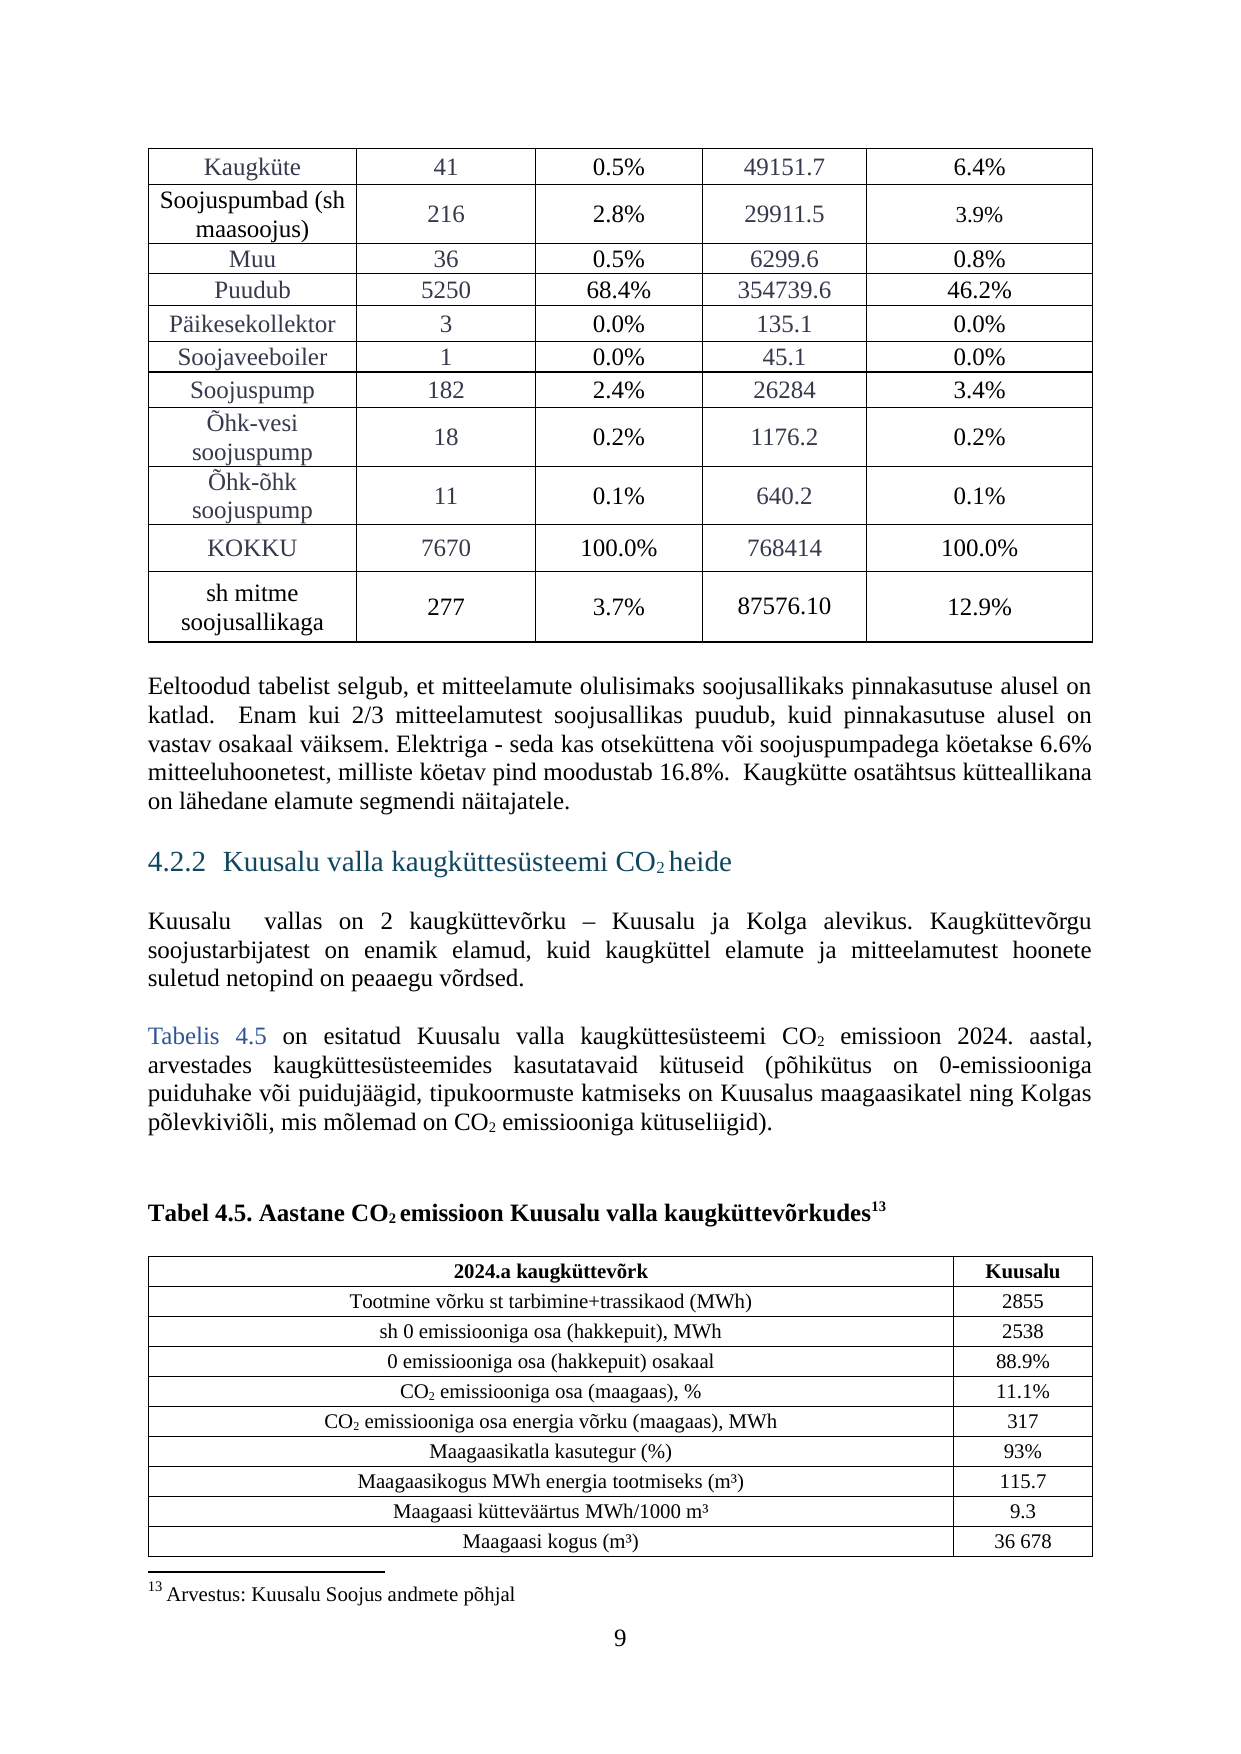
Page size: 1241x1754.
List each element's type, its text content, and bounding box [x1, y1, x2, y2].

table_cell 0.0% [536, 342, 702, 371]
table_cell 11 [357, 467, 535, 524]
table_cell 3 [357, 306, 535, 341]
table_cell 115.7 [954, 1467, 1092, 1496]
text Tabelis 4.5 on esitatud Kuusalu valla kaugküttesüsteemi CO2 emissioon 2024. aastal, arvestades kaugküttesüsteemides kasutatavaid kütuseid (põhikütus on 0-emissiooniga puiduhake või puidujäägid, tipukoormuste katmiseks on Kuusalus maagaasikatel ning Kolgas põlevkiviõli, mis mõlemad on CO2 emissiooniga kütuseliigid). [148, 1021, 1093, 1136]
table_cell 1 [357, 342, 535, 371]
table_cell 768414 [703, 525, 866, 571]
table_cell 100.0% [536, 525, 702, 571]
table_cell 2855 [954, 1287, 1092, 1316]
subtitle Kuusalu valla kaugküttesüsteemi CO2 heide [148, 844, 1093, 877]
table_cell 26284 [703, 373, 866, 407]
table_cell Puudub [149, 274, 356, 305]
table_cell 100.0% [867, 525, 1092, 571]
table_cell Maagaasikogus MWh energia tootmiseks (m³) [149, 1467, 953, 1496]
table_cell 41 [357, 149, 535, 184]
table_cell 3.4% [867, 373, 1092, 407]
table_cell 0.1% [867, 467, 1092, 524]
table_cell Kaugküte [149, 149, 356, 184]
table_cell 29911.5 [703, 185, 866, 243]
table_cell 0 emissiooniga osa (hakkepuit) osakaal [149, 1347, 953, 1376]
table_cell 2.4% [536, 373, 702, 407]
table_header 2024.a kaugküttevõrk [149, 1257, 953, 1286]
table_cell 3.7% [536, 572, 702, 641]
table_cell 0.2% [867, 408, 1092, 466]
table_cell 6299.6 [703, 244, 866, 272]
table_cell Tootmine võrku st tarbimine+trassikaod (MWh) [149, 1287, 953, 1316]
table_cell 36 678 [954, 1527, 1092, 1556]
table_cell 87576.10 [703, 572, 866, 641]
table_cell 182 [357, 373, 535, 407]
table_cell 6.4% [867, 149, 1092, 184]
table_cell 0.0% [867, 342, 1092, 371]
table_cell 88.9% [954, 1347, 1092, 1376]
table_cell Muu [149, 244, 356, 272]
table_cell 2.8% [536, 185, 702, 243]
table_cell Maagaasi kütteväärtus MWh/1000 m³ [149, 1497, 953, 1526]
table_cell KOKKU [149, 525, 356, 571]
table_cell 277 [357, 572, 535, 641]
table_cell 36 [357, 244, 535, 272]
table_cell Soojuspumbad (sh maasoojus) [149, 185, 356, 243]
table_cell sh 0 emissiooniga osa (hakkepuit), MWh [149, 1317, 953, 1346]
table_cell 11.1% [954, 1377, 1092, 1406]
table_cell 216 [357, 185, 535, 243]
table_cell 640.2 [703, 467, 866, 524]
table_cell CO2 emissiooniga osa energia võrku (maagaas), MWh [149, 1407, 953, 1436]
table_cell 93% [954, 1437, 1092, 1466]
table_cell 135.1 [703, 306, 866, 341]
table_cell 18 [357, 408, 535, 466]
table_cell 0.0% [867, 306, 1092, 341]
table_cell 12.9% [867, 572, 1092, 641]
table_cell 3.9% [867, 185, 1092, 243]
table_cell Soojaveeboiler [149, 342, 356, 371]
table_cell 5250 [357, 274, 535, 305]
text Kuusalu vallas on 2 kaugküttevõrku – Kuusalu ja Kolga alevikus. Kaugküttevõrgu soojustarbijatest on enamik elamud, kuid kaugküttel elamute ja mitteelamutest hoonete suletud netopind on peaaegu võrdsed. [148, 906, 1093, 992]
table_cell sh mitme soojusallikaga [149, 572, 356, 641]
table_cell Maagaasi kogus (m³) [149, 1527, 953, 1556]
table_cell 1176.2 [703, 408, 866, 466]
table_cell 0.8% [867, 244, 1092, 272]
table_cell 46.2% [867, 274, 1092, 305]
table_cell Päikesekollektor [149, 306, 356, 341]
table_cell Soojuspump [149, 373, 356, 407]
table_cell 0.1% [536, 467, 702, 524]
table_cell 68.4% [536, 274, 702, 305]
table_cell CO2 emissiooniga osa (maagaas), % [149, 1377, 953, 1406]
table_cell Maagaasikatla kasutegur (%) [149, 1437, 953, 1466]
text Eeltoodud tabelist selgub, et mitteelamute olulisimaks soojusallikaks pinnakasutuse alusel on katlad. Enam kui 2/3 mitteelamutest soojusallikas puudub, kuid pinnakasutuse alusel on vastav osakaal väiksem. Elektriga - seda kas otseküttena või soojuspumpadega köetakse 6.6% mitteeluhoonetest, milliste köetav pind moodustab 16.8%. Kaugkütte osatähtsus kütteallikana on lähedane elamute segmendi näitajatele. [148, 671, 1093, 815]
table_cell 2538 [954, 1317, 1092, 1346]
table_cell 0.5% [536, 244, 702, 272]
table_cell 7670 [357, 525, 535, 571]
text Tabel 4.5. Aastane CO2 emissioon Kuusalu valla kaugküttevõrkudes [148, 1198, 1093, 1227]
table_cell 0.2% [536, 408, 702, 466]
table_cell 45.1 [703, 342, 866, 371]
table_cell 49151.7 [703, 149, 866, 184]
table_cell Õhk-vesi soojuspump [149, 408, 356, 466]
table_cell 0.0% [536, 306, 702, 341]
table_header Kuusalu [954, 1257, 1092, 1286]
table_cell 9.3 [954, 1497, 1092, 1526]
table_cell Õhk-õhk soojuspump [149, 467, 356, 524]
table_cell 354739.6 [703, 274, 866, 305]
table_cell 317 [954, 1407, 1092, 1436]
table_cell 0.5% [536, 149, 702, 184]
